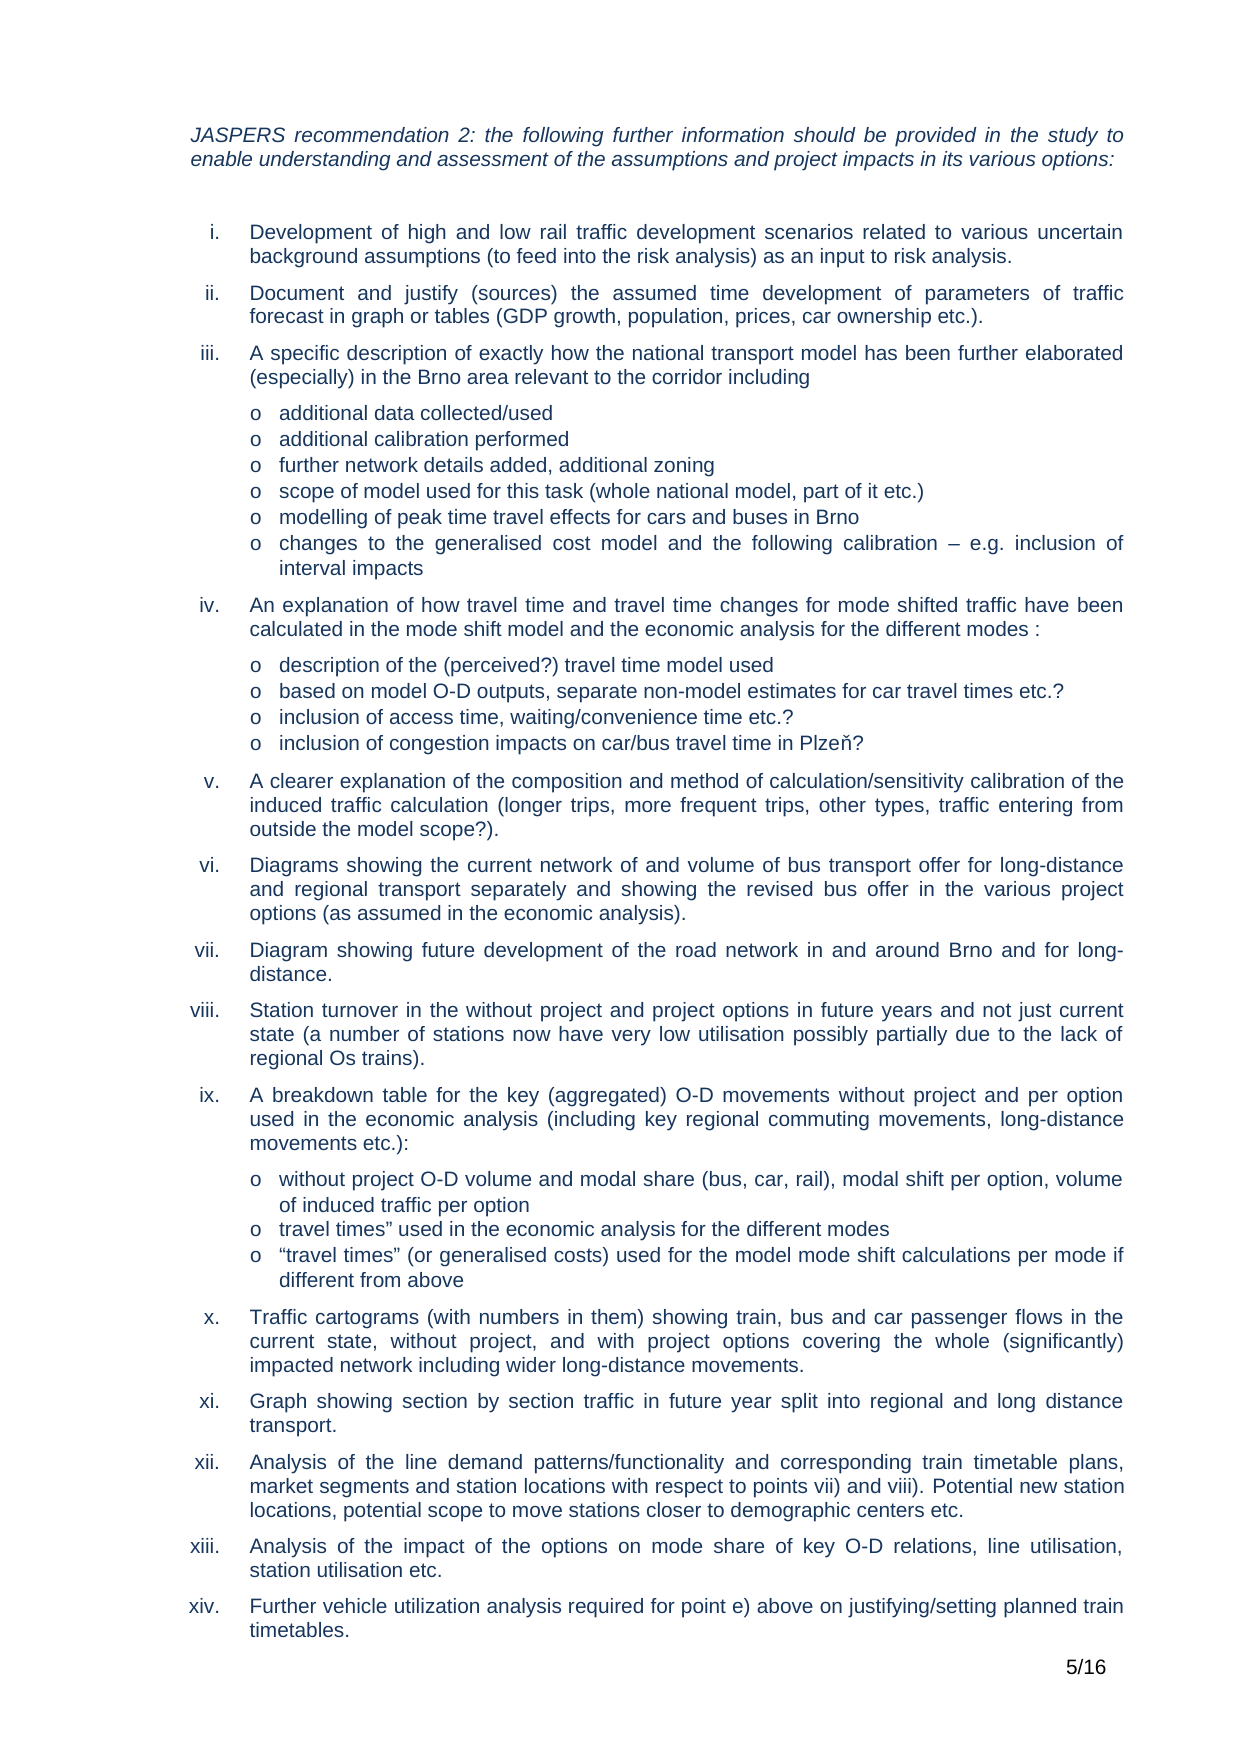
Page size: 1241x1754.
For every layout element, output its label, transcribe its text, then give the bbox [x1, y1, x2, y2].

list changes to the generalised cost model and the following calibration – e.g. inclusion of interval impacts [249, 530, 1125, 580]
list Diagram showing future development of the road network in and around Brno and for long-distance. [220, 938, 1125, 986]
list additional data collected/used [249, 401, 1125, 427]
list A clearer explanation of the composition and method of calculation/sensitivity calibration of the induced traffic calculation (longer trips, more frequent trips, other types, traffic entering from outside the model scope?). [220, 769, 1125, 841]
list Document and justify (sources) the assumed time development of parameters of traffic forecast in graph or tables (GDP growth, population, prices, car ownership etc.). [220, 280, 1125, 328]
list Traffic cartograms (with numbers in them) showing train, bus and car passenger flows in the current state, without project, and with project options covering the whole (significantly) impacted network including wider long-distance movements. [220, 1305, 1125, 1377]
list Diagrams showing the current network of and volume of bus transport offer for long-distance and regional transport separately and showing the revised bus offer in the various project options (as assumed in the economic analysis). [220, 853, 1125, 925]
list Analysis of the impact of the options on mode share of key O-D relations, line utilisation, station utilisation etc. [220, 1534, 1125, 1582]
list Development of high and low rail traffic development scenarios related to various uncertain background assumptions (to feed into the risk analysis) as an input to risk analysis. [220, 220, 1125, 268]
list “travel times” (or generalised costs) used for the model mode shift calculations per mode if different from above [249, 1242, 1125, 1292]
list An explanation of how travel time and travel time changes for mode shifted traffic have been calculated in the mode shift model and the economic analysis for the different modes : [220, 593, 1125, 641]
list travel times” used in the economic analysis for the different modes [249, 1217, 1125, 1242]
list without project O-D volume and modal share (bus, car, rail), modal shift per option, volume of induced traffic per option [249, 1167, 1125, 1217]
list inclusion of access time, waiting/convenience time etc.? [249, 705, 1125, 731]
text JASPERS recommendation 2: the following further information should be provided in the study to enable understanding and assessment of the assumptions and project impacts in its various options: [190, 123, 1125, 171]
list further network details added, additional zoning [249, 453, 1125, 479]
list Further vehicle utilization analysis required for point e) above on justifying/setting planned train timetables. [220, 1594, 1125, 1642]
list inclusion of congestion impacts on car/bus travel time in Plzeň? [249, 731, 1125, 756]
list A specific description of exactly how the national transport model has been further elaborated (especially) in the Brno area relevant to the corridor including [220, 341, 1125, 389]
list scope of model used for this task (whole national model, part of it etc.) [249, 479, 1125, 504]
list Analysis of the line demand patterns/functionality and corresponding train timetable plans, market segments and station locations with respect to points vii) and viii). Potential new station locations, potential scope to move stations closer to demographic centers etc. [220, 1449, 1125, 1521]
list additional calibration performed [249, 427, 1125, 453]
list A breakdown table for the key (aggregated) O-D movements without project and per option used in the economic analysis (including key regional commuting movements, long-distance movements etc.): [220, 1082, 1125, 1154]
list based on model O-D outputs, separate non-model estimates for car travel times etc.? [249, 679, 1125, 705]
list modelling of peak time travel effects for cars and buses in Brno [249, 504, 1125, 530]
list Station turnover in the without project and project options in future years and not just current state (a number of stations now have very low utilisation possibly partially due to the lack of regional Os trains). [220, 998, 1125, 1070]
list Graph showing section by section traffic in future year split into regional and long distance transport. [220, 1389, 1125, 1437]
list description of the (perceived?) travel time model used [249, 653, 1125, 679]
